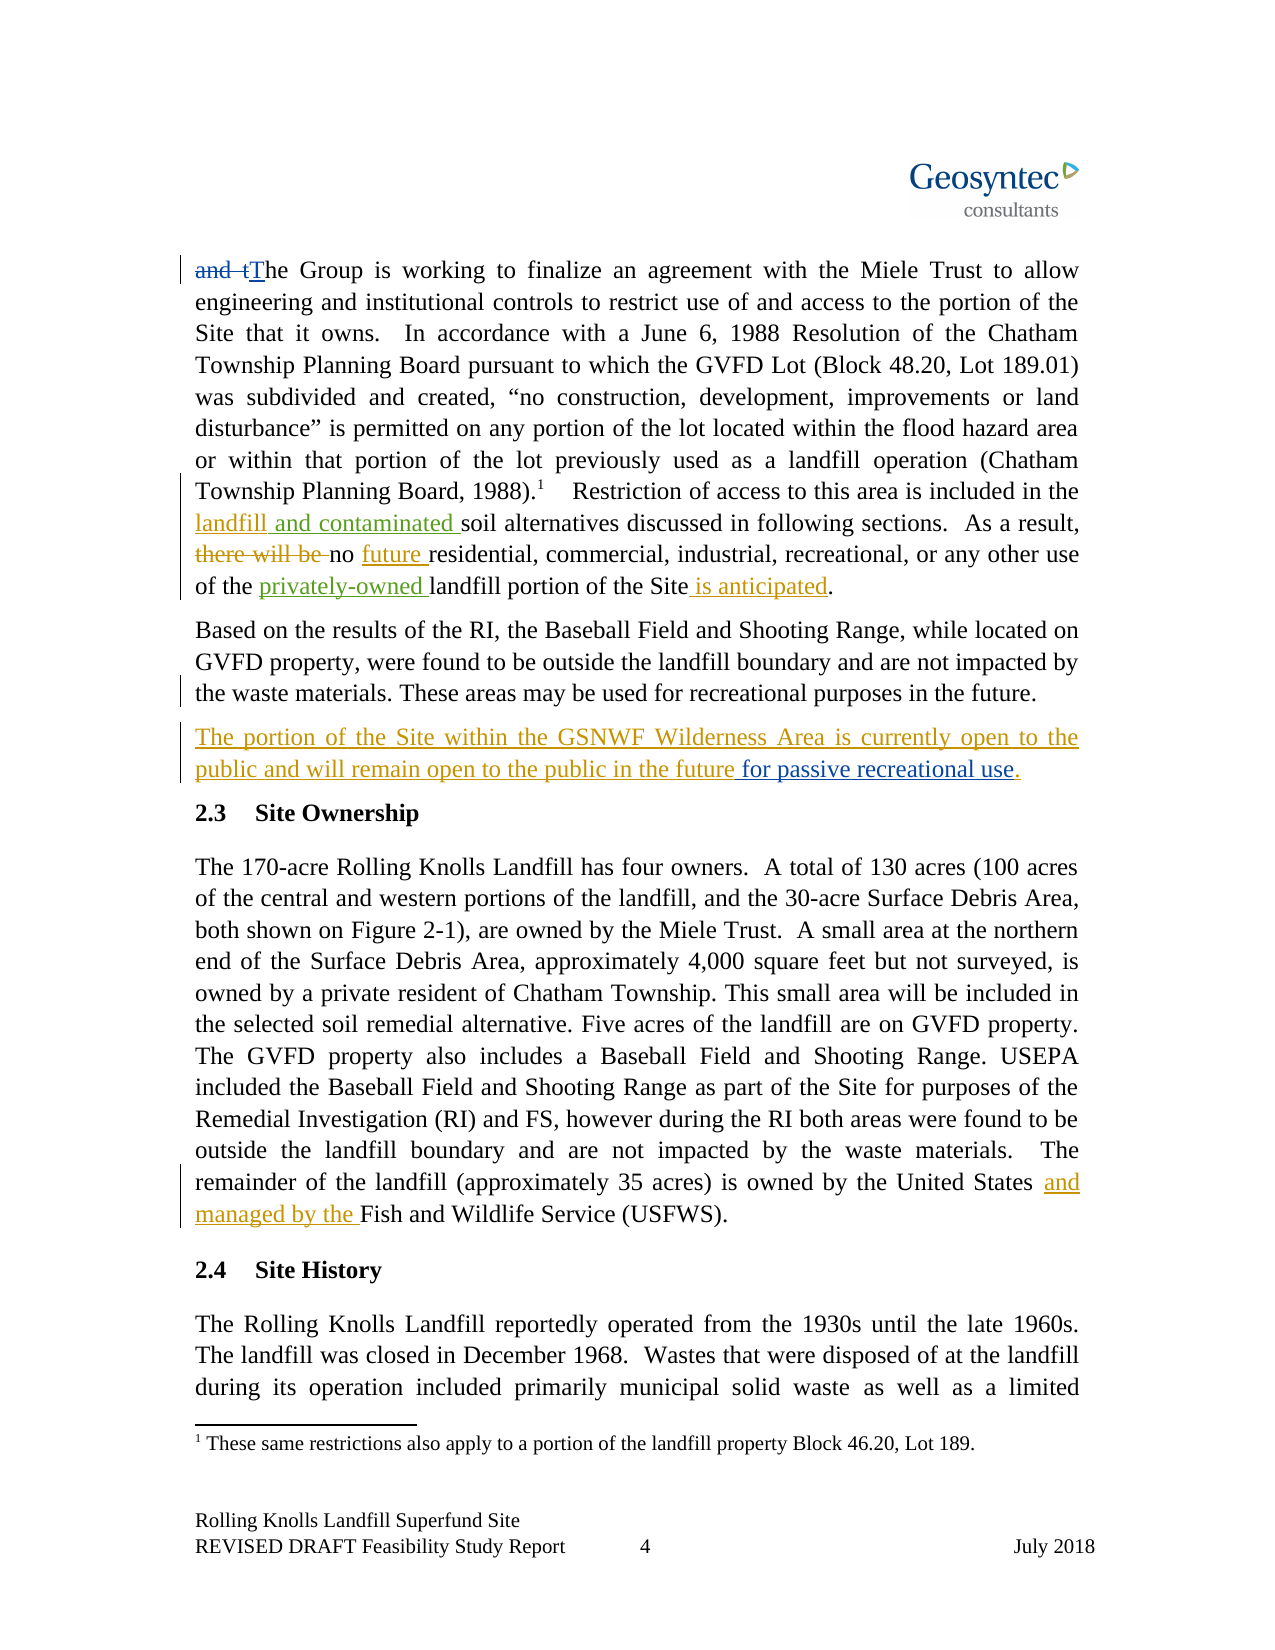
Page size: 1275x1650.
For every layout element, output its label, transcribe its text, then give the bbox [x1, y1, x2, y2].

picture [908, 160, 1080, 218]
text The 170-acre Rolling Knolls Landfill has four owners. A total of 130 acres (100 acres of the central and western portions of the landfill, and the 30-acre Surface Debris Area, both shown on Figure 2-1), are owned by the Miele Trust. A small area at the northern end of the Surface Debris Area, approximately 4,000 square feet but not surveyed, is owned by a private resident of Chatham Township. This small area will be included in the selected soil remedial alternative. Five acres of the landfill are on GVFD property. The GVFD property also includes a Baseball Field and Shooting Range. USEPA included the Baseball Field and Shooting Range as part of the Site for purposes of the Remedial Investigation (RI) and FS, however during the RI both areas were found to be outside the landfill boundary and are not impacted by the waste materials. The remainder of the landfill (approximately 35 acres) is owned by the United States Fish and Wildlife Service (USFWS). [195, 852, 1080, 1227]
subtitle 2.3 Site Ownership [195, 798, 1080, 827]
subtitle 2.4 Site History [195, 1255, 1080, 1284]
text Based on the results of the RI, the Baseball Field and Shooting Range, while located on GVFD property, were found to be outside the landfill boundary and are not impacted by the waste materials. These areas may be used for recreational purposes in the future. [195, 615, 1080, 707]
